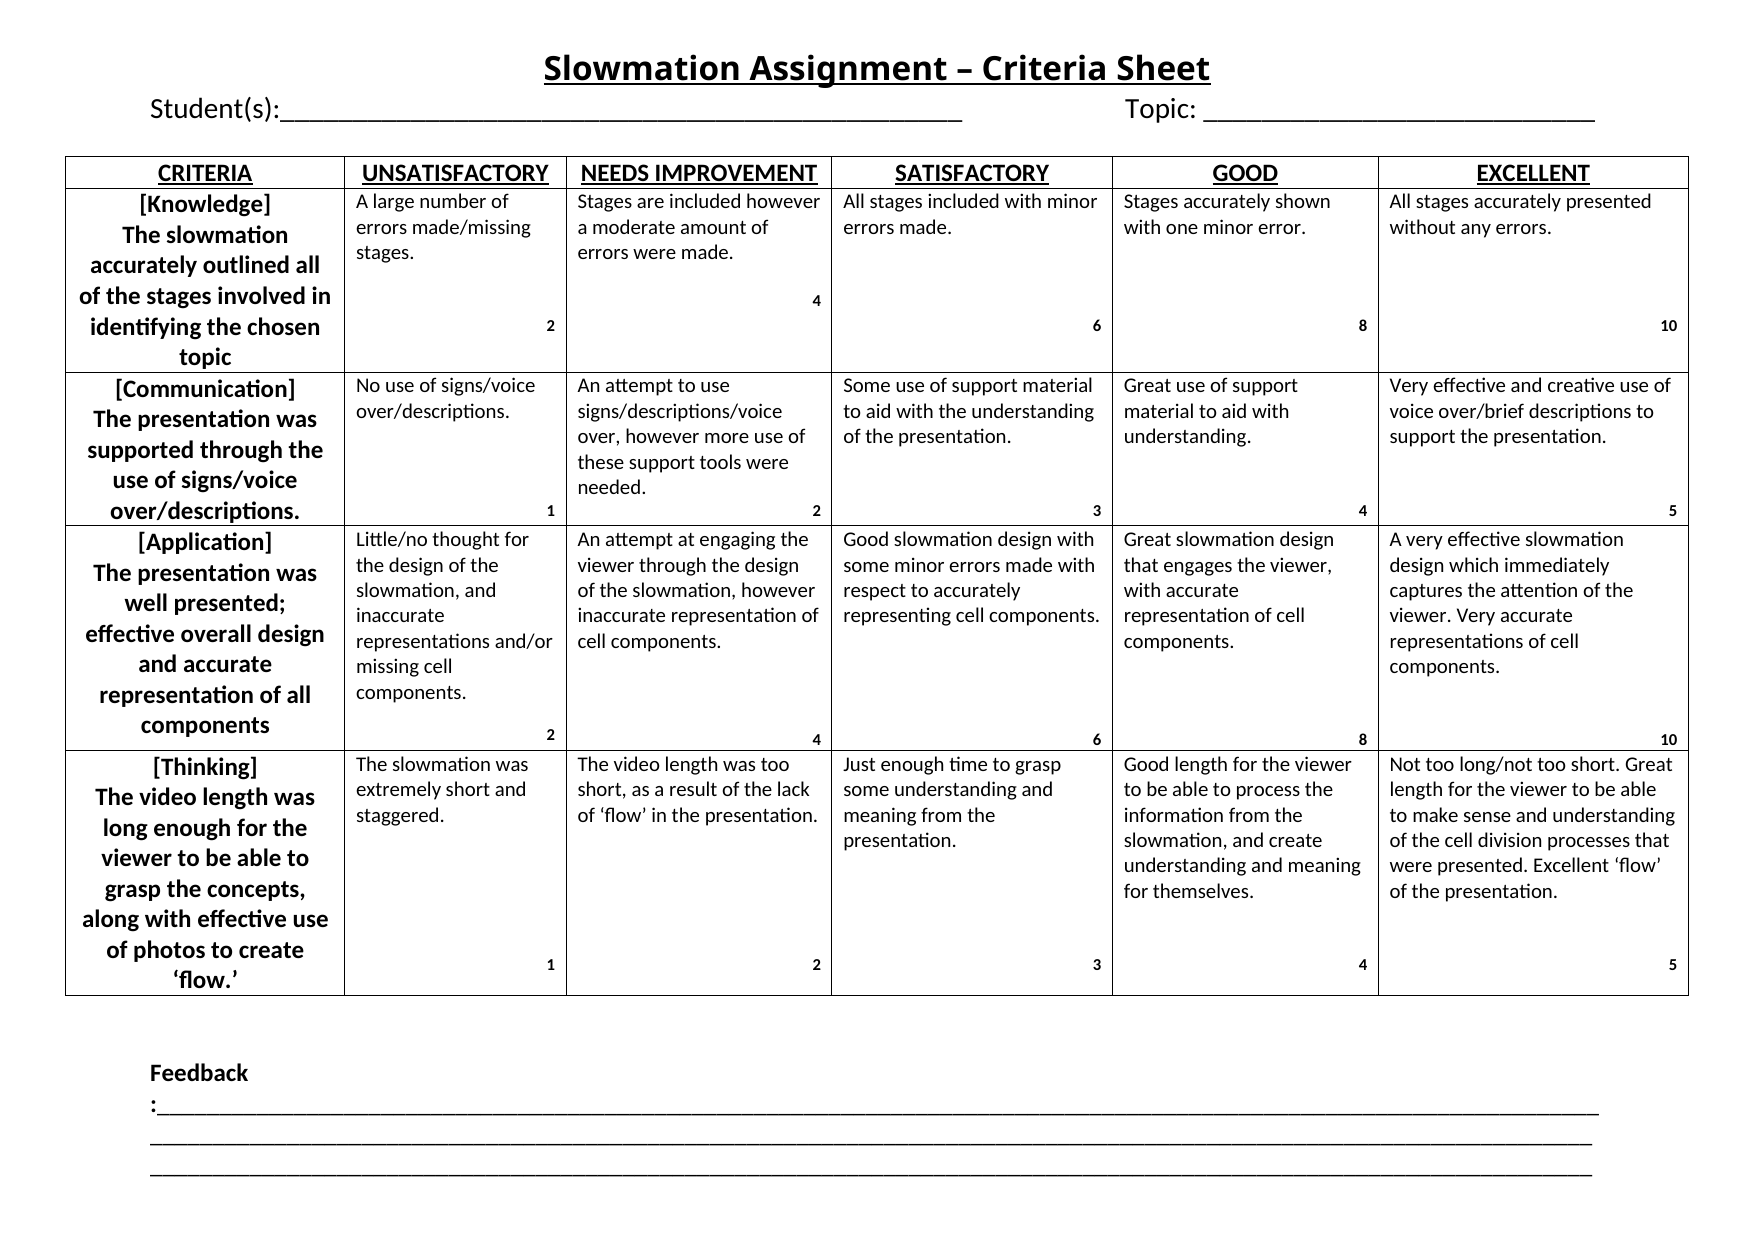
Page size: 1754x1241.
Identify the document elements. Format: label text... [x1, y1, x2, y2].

table_cell A very effective slowmation design which immediately captures the attention of the viewer. Very accurate representations of cell components. 10 [1379, 526, 1688, 750]
text Slowmation Assignment – Criteria Sheet [150, 44, 1604, 90]
table_header Satisfactory [832, 157, 1112, 187]
table_cell Stages are included however a moderate amount of errors were made. 4 [567, 189, 831, 372]
table_header Criteria [66, 157, 344, 187]
table_cell Very effective and creative use of voice over/brief descriptions to support the presentation. 5 [1379, 373, 1688, 525]
table_cell [Thinking] The video length was long enough for the viewer to be able to grasp the concepts, along with effective use of photos to create ‘flow.’ [66, 751, 344, 995]
table_cell [Communication] The presentation was supported through the use of signs/voice over/descriptions. [66, 373, 344, 525]
table_cell The slowmation was extremely short and staggered. 1 [345, 751, 566, 995]
text Student(s):_______________________________________________ Topic: ___________________________ [150, 90, 1604, 125]
table_cell Just enough time to grasp some understanding and meaning from the presentation. 3 [832, 751, 1112, 995]
table_cell No use of signs/voice over/descriptions. 1 [345, 373, 566, 525]
table_cell The video length was too short, as a result of the lack of ‘flow’ in the presentation. 2 [567, 751, 831, 995]
table_cell [Application] The presentation was well presented; effective overall design and accurate representation of all components [66, 526, 344, 750]
table_header Excellent [1379, 157, 1688, 187]
table_cell Stages accurately shown with one minor error. 8 [1113, 189, 1378, 372]
table_cell Great slowmation design that engages the viewer, with accurate representation of cell components. 8 [1113, 526, 1378, 750]
table_cell Little/no thought for the design of the slowmation, and inaccurate representations and/or missing cell components. 2 [345, 526, 566, 750]
table_header Unsatisfactory [345, 157, 566, 187]
table_cell A large number of errors made/missing stages. 2 [345, 189, 566, 372]
table_cell Not too long/not too short. Great length for the viewer to be able to make sense and understanding of the cell division processes that were presented. Excellent ‘flow’ of the presentation. 5 [1379, 751, 1688, 995]
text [150, 1057, 1604, 1179]
table_cell Some use of support material to aid with the understanding of the presentation. 3 [832, 373, 1112, 525]
table_cell Good slowmation design with some minor errors made with respect to accurately representing cell components. 6 [832, 526, 1112, 750]
table_cell All stages accurately presented without any errors. 10 [1379, 189, 1688, 372]
table_header NEEDS IMPROVEMENT [567, 157, 831, 187]
table_cell Great use of support material to aid with understanding. 4 [1113, 373, 1378, 525]
table_cell [Knowledge] The slowmation accurately outlined all of the stages involved in identifying the chosen topic [66, 189, 344, 372]
table_cell Good length for the viewer to be able to process the information from the slowmation, and create understanding and meaning for themselves. 4 [1113, 751, 1378, 995]
table_cell All stages included with minor errors made. 6 [832, 189, 1112, 372]
table_cell An attempt at engaging the viewer through the design of the slowmation, however inaccurate representation of cell components. 4 [567, 526, 831, 750]
table_cell An attempt to use signs/descriptions/voice over, however more use of these support tools were needed. 2 [567, 373, 831, 525]
table_header Good [1113, 157, 1378, 187]
